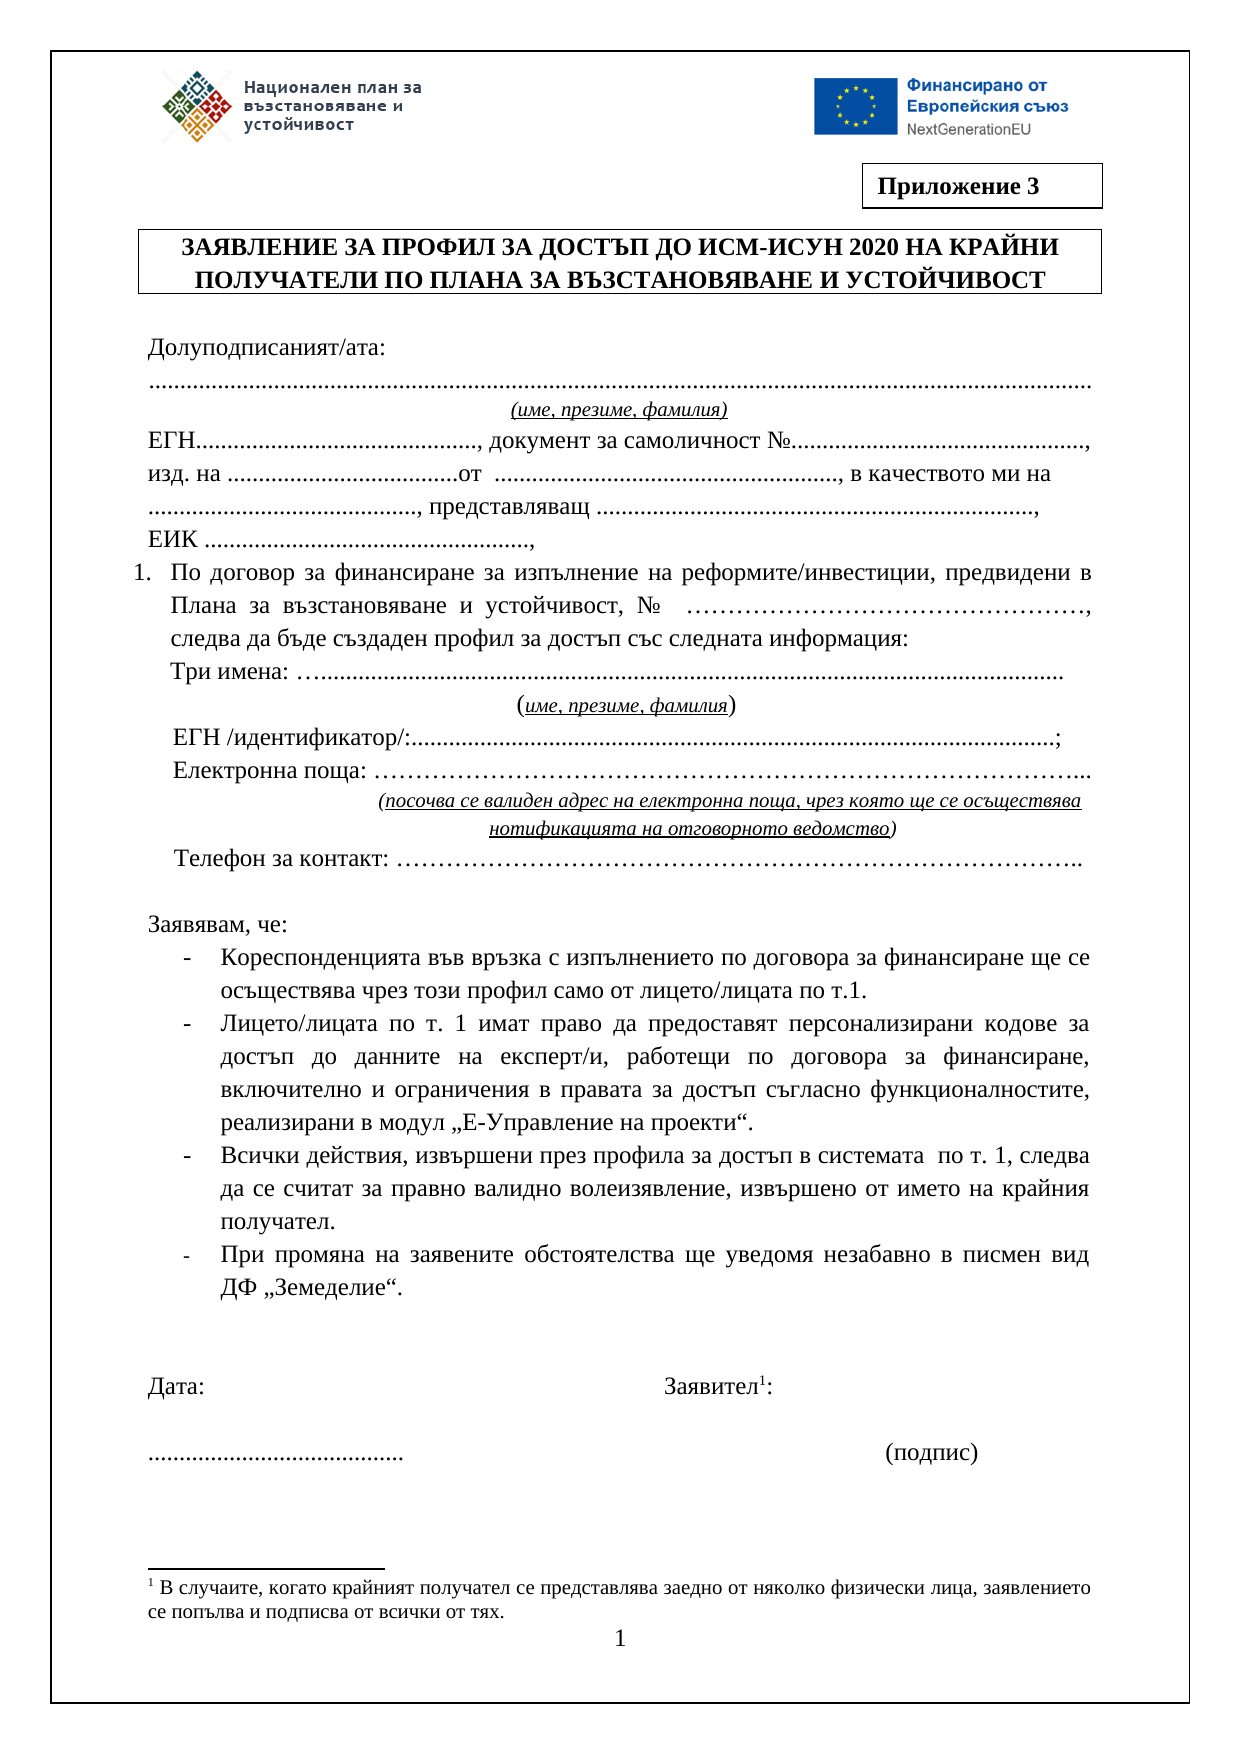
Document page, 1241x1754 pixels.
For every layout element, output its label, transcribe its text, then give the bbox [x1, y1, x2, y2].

text ....................................................................................................................................................... (име, презиме, фамилия) [148, 365, 1093, 421]
text Дата: Заявител: [148, 1371, 1093, 1400]
picture [148, 59, 1092, 153]
text Телефон за контакт: ……………………………………………………………………….. [148, 843, 1093, 872]
text ЕГН............................................., документ за самоличност №..............................................., [148, 425, 1093, 453]
list По договор за финансиране за изпълнение на реформите/инвестиции, предвидени в Плана за възстановяване и устойчивост, № …………………………………………, следва да бъде създаден профил за достъп със следната информация: [133, 557, 1093, 652]
text Три имена: …....................................................................................................................... [170, 656, 1093, 684]
list Всички действия, извършени през профила за достъп в системата по т. 1, следва да се считат за правно валидно волеизявление, извършено от името на крайния получател. [183, 1140, 1091, 1235]
text ..........................................., представляващ ......................................................................, [148, 491, 1093, 519]
text ЕИК ...................................................., [148, 524, 1093, 552]
list При промяна на заявените обстоятелства ще уведомя незабавно в писмен вид ДФ „Земеделие“. [183, 1239, 1091, 1301]
text ......................................... (подпис) [148, 1437, 1093, 1466]
text (име, презиме, фамилия) [465, 689, 1093, 718]
text Долуподписаният/ата: [148, 332, 1093, 361]
text Заявявам, че: [148, 909, 1091, 938]
text ЕГН /идентификатор/:.......................................................................................................; [148, 722, 1093, 751]
list Лицето/лицата по т. 1 имат право да предоставят персонализирани кодове за достъп до данните на експерт/и, работещи по договора за финансиране, включително и ограничения в правата за достъп съгласно функционалностите, реализирани в модул „Е-Управление на проекти“. [183, 1008, 1091, 1136]
list Кореспонденцията във връзка с изпълнението по договора за финансиране ще се осъществява чрез този профил само от лицето/лицата по т.1. [183, 942, 1091, 1004]
text ЗАЯВЛЕНИЕ ЗА ПРОФИЛ ЗА ДОСТЪП ДО ИСМ-ИСУН 2020 НА КРАЙНИ ПОЛУЧАТЕЛИ ПО ПЛАНА ЗА ВЪЗСТАНОВЯВАНЕ И УСТОЙЧИВОСТ [139, 230, 1101, 293]
text Електронна поща: …………………………………………………………………………... [148, 755, 1093, 784]
text изд. на .....................................от ......................................................., в качеството ми на [148, 458, 1093, 486]
text (посочва се валиден адрес на електронна поща, чрез която ще се осъществява нотификацията на отговорното ведомство) [295, 788, 1093, 839]
